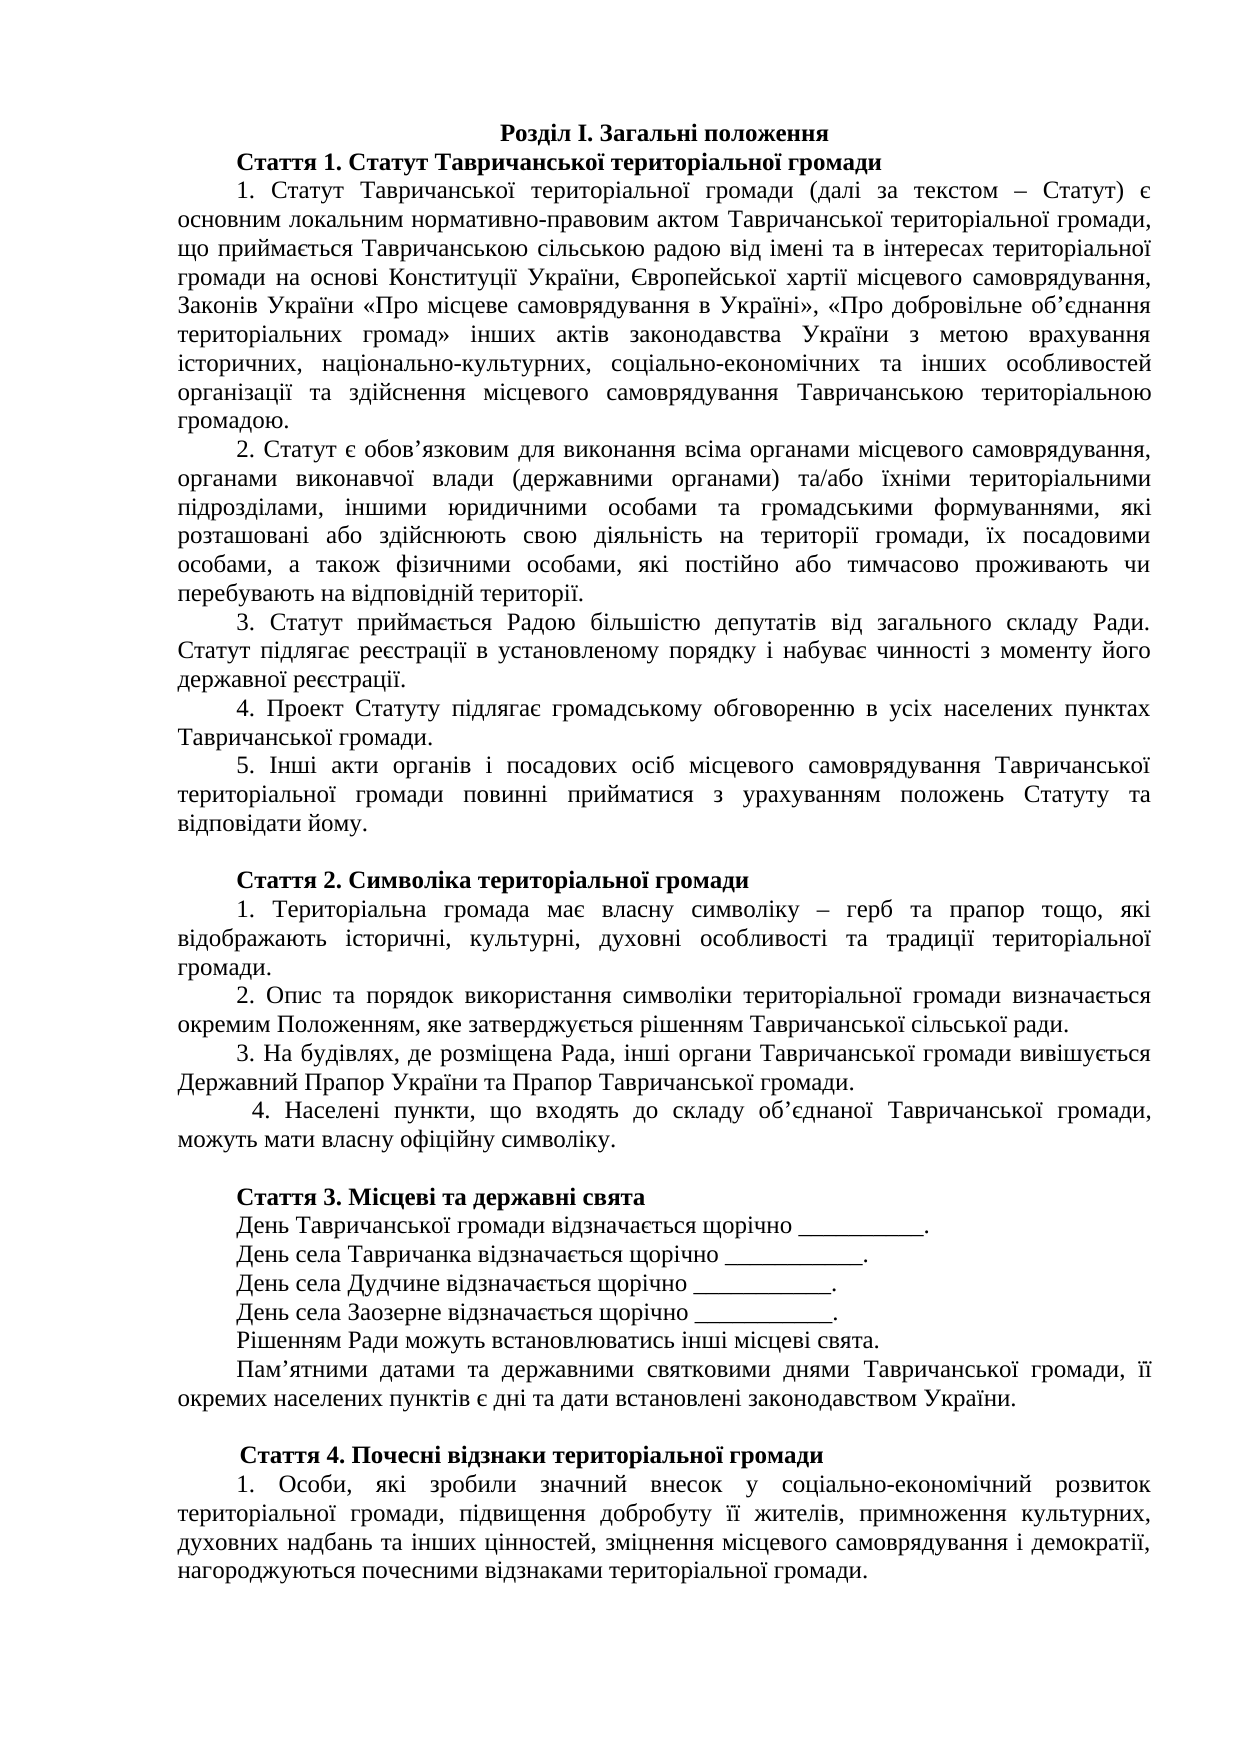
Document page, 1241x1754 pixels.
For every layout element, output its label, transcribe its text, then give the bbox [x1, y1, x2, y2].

text 5. Інші акти органів і посадових осіб місцевого самоврядування Тавричанської територіальної громади повинні прийматися з урахуванням положень Статуту та відповідати йому. [177, 751, 1152, 837]
text Рішенням Ради можуть встановлюватись інші місцеві свята. [177, 1326, 1152, 1354]
text День села Тавричанка відзначається щорічно ___________. [177, 1239, 1152, 1268]
text Стаття 4. Почесні відзнаки територіальної громади [177, 1441, 1152, 1469]
text 1. Статут Тавричанської територіальної громади (далі за текстом – Статут) є основним локальним нормативно-правовим актом Тавричанської територіальної громади, що приймається Тавричанською сільською радою від імені та в інтересах територіальної громади на основі Конституції України, Європейської хартії місцевого самоврядування, Законів України «Про місцеве самоврядування в Україні», «Про добровільне об’єднання територіальних громад» інших актів законодавства України з метою врахування історичних, національно-культурних, соціально-економічних та інших особливостей організації та здійснення місцевого самоврядування Тавричанською територіальною громадою. [177, 176, 1152, 434]
text 4. Проект Статуту підлягає громадському обговоренню в усіх населених пунктах Тавричанської громади. [177, 693, 1152, 751]
text 1. Територіальна громада має власну символіку – герб та прапор тощо, які відображають історичні, культурні, духовні особливості та традиції територіальної громади. [177, 894, 1152, 981]
text Стаття 1. Статут Тавричанської територіальної громади [177, 147, 1152, 176]
text 2. Статут є обов’язковим для виконання всіма органами місцевого самоврядування, органами виконавчої влади (державними органами) та/або їхніми територіальними підрозділами, іншими юридичними особами та громадськими формуваннями, які розташовані або здійснюють свою діяльність на території громади, їх посадовими особами, а також фізичними особами, які постійно або тимчасово проживають чи перебувають на відповідній території. [177, 434, 1152, 607]
text День села Заозерне відзначається щорічно ___________. [177, 1297, 1152, 1326]
text День Тавричанської громади відзначається щорічно __________. [177, 1211, 1152, 1239]
text Розділ І. Загальні положення [177, 118, 1152, 147]
text Пам’ятними датами та державними святковими днями Тавричанської громади, її окремих населених пунктів є дні та дати встановлені законодавством України. [177, 1354, 1152, 1412]
text 2. Опис та порядок використання символіки територіальної громади визначається окремим Положенням, яке затверджується рішенням Тавричанської сільської ради. [177, 981, 1152, 1038]
text Стаття 3. Місцеві та державні свята [177, 1182, 1152, 1211]
text 3. Статут приймається Радою більшістю депутатів від загального складу Ради. Статут підлягає реєстрації в установленому порядку і набуває чинності з моменту його державної реєстрації. [177, 607, 1152, 693]
text 1. Особи, які зробили значний внесок у соціально-економічний розвиток територіальної громади, підвищення добробуту її жителів, примноження культурних, духовних надбань та інших цінностей, зміцнення місцевого самоврядування і демократії, нагороджуються почесними відзнаками територіальної громади. [177, 1469, 1152, 1584]
text Стаття 2. Символіка територіальної громади [177, 866, 1152, 894]
text 4. Населені пункти, що входять до складу об’єднаної Тавричанської громади, можуть мати власну офіційну символіку. [177, 1096, 1152, 1153]
text День села Дудчине відзначається щорічно ___________. [177, 1268, 1152, 1297]
text 3. На будівлях, де розміщена Рада, інші органи Тавричанської громади вивішується Державний Прапор України та Прапор Тавричанської громади. [177, 1038, 1152, 1096]
